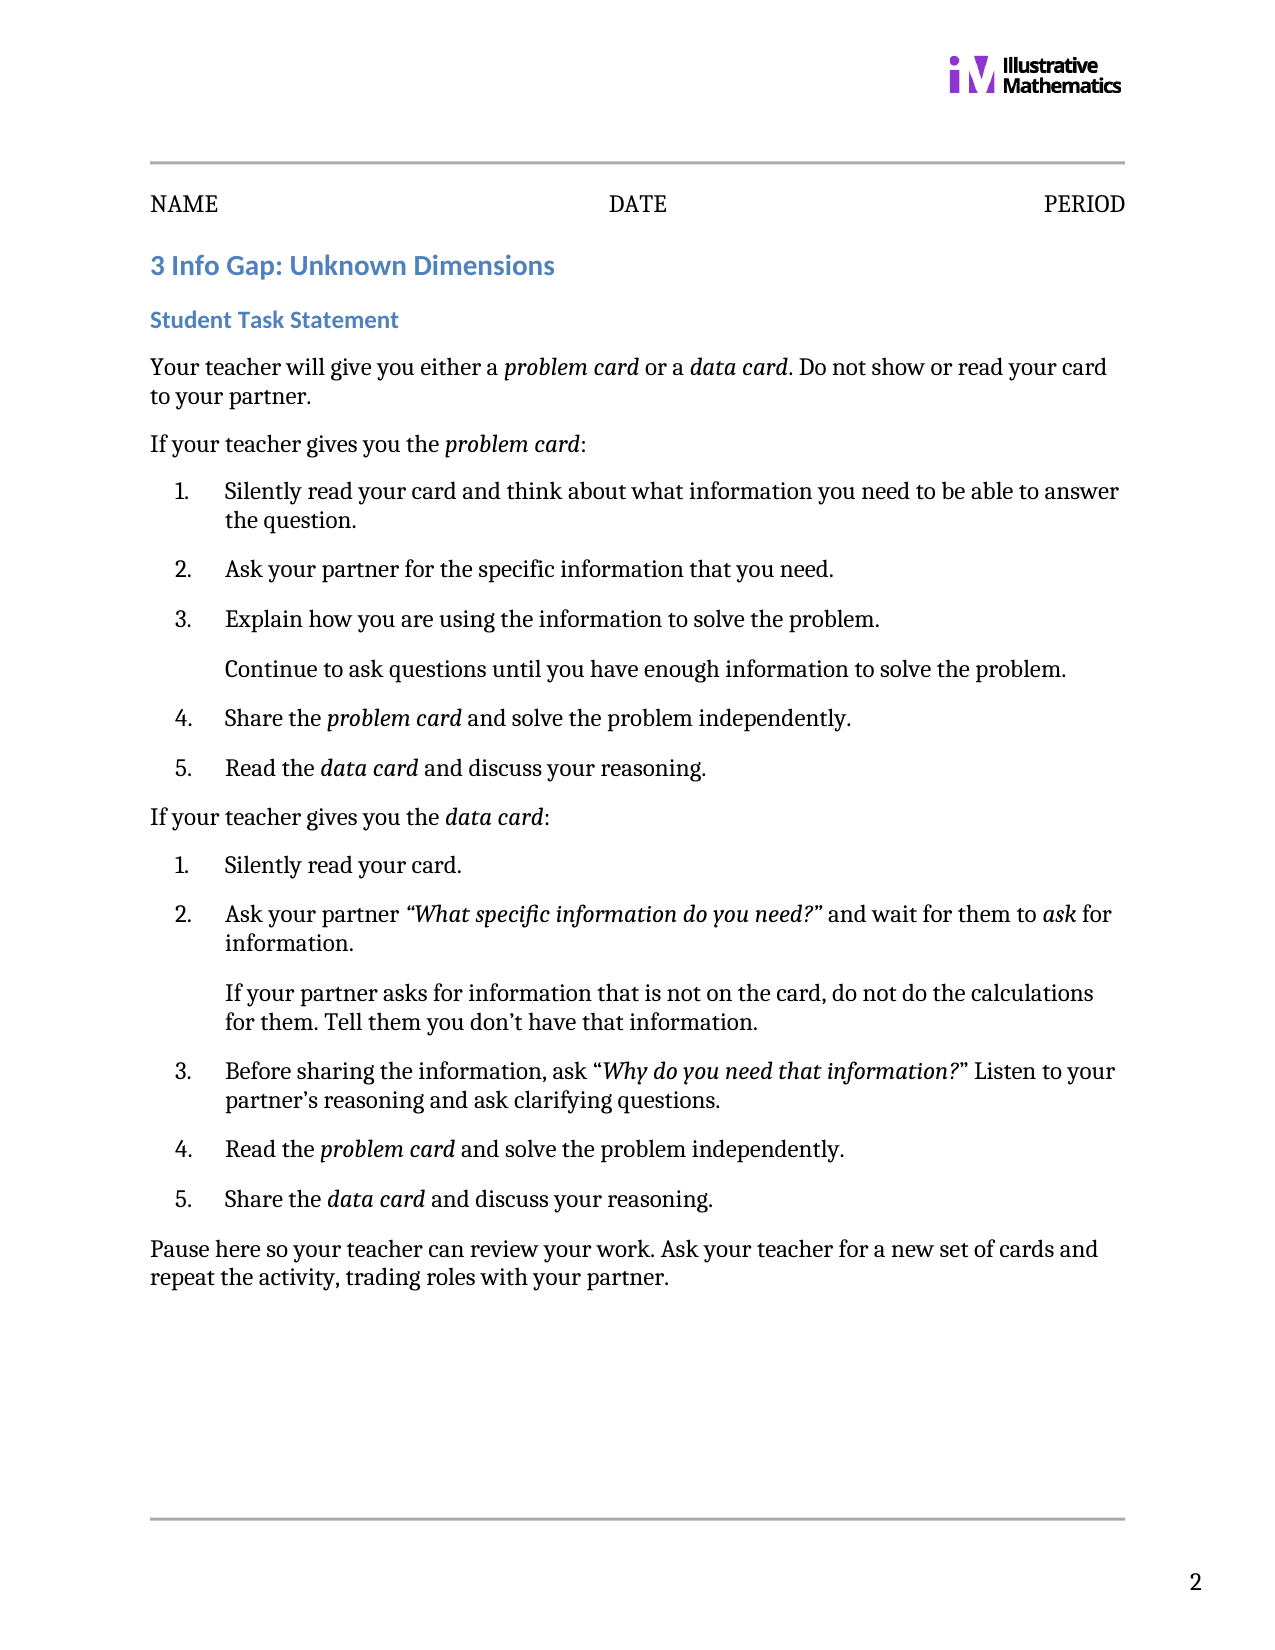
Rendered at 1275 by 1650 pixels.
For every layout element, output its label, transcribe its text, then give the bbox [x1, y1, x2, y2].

text Your teacher will give you either a problem card or a data card. Do not show or read your card to your partner. [150, 353, 1125, 411]
list Ask your partner “What specific information do you need?” and wait for them to ask for information. [175, 900, 1125, 958]
picture [949, 55, 1121, 93]
list Read the problem card and solve the problem independently. [175, 1135, 1125, 1164]
list Share the problem card and solve the problem independently. [175, 704, 1125, 733]
list Share the data card and discuss your reasoning. [175, 1185, 1125, 1214]
list Ask your partner for the specific information that you need. [175, 555, 1125, 584]
text If your teacher gives you the problem card: [150, 429, 1125, 458]
text If your teacher gives you the data card: [150, 803, 1125, 832]
list Explain how you are using the information to solve the problem. [175, 605, 1125, 634]
text Pause here so your teacher can review your work. Ask your teacher for a new set of cards and repeat the activity, trading roles with your partner. [150, 1234, 1125, 1292]
list If your partner asks for information that is not on the card, do not do the calculations for them. Tell them you don’t have that information. [175, 979, 1125, 1036]
list Before sharing the information, ask “Why do you need that information?” Listen to your partner’s reasoning and ask clarifying questions. [175, 1057, 1125, 1114]
list Silently read your card and think about what information you need to be able to answer the question. [175, 477, 1125, 534]
subtitle 3 Info Gap: Unknown Dimensions [150, 247, 1125, 283]
list Continue to ask questions until you have enough information to solve the problem. [175, 654, 1125, 683]
subtitle Student Task Statement [150, 304, 1125, 334]
list Silently read your card. [175, 851, 1125, 879]
list Read the data card and discuss your reasoning. [175, 754, 1125, 782]
